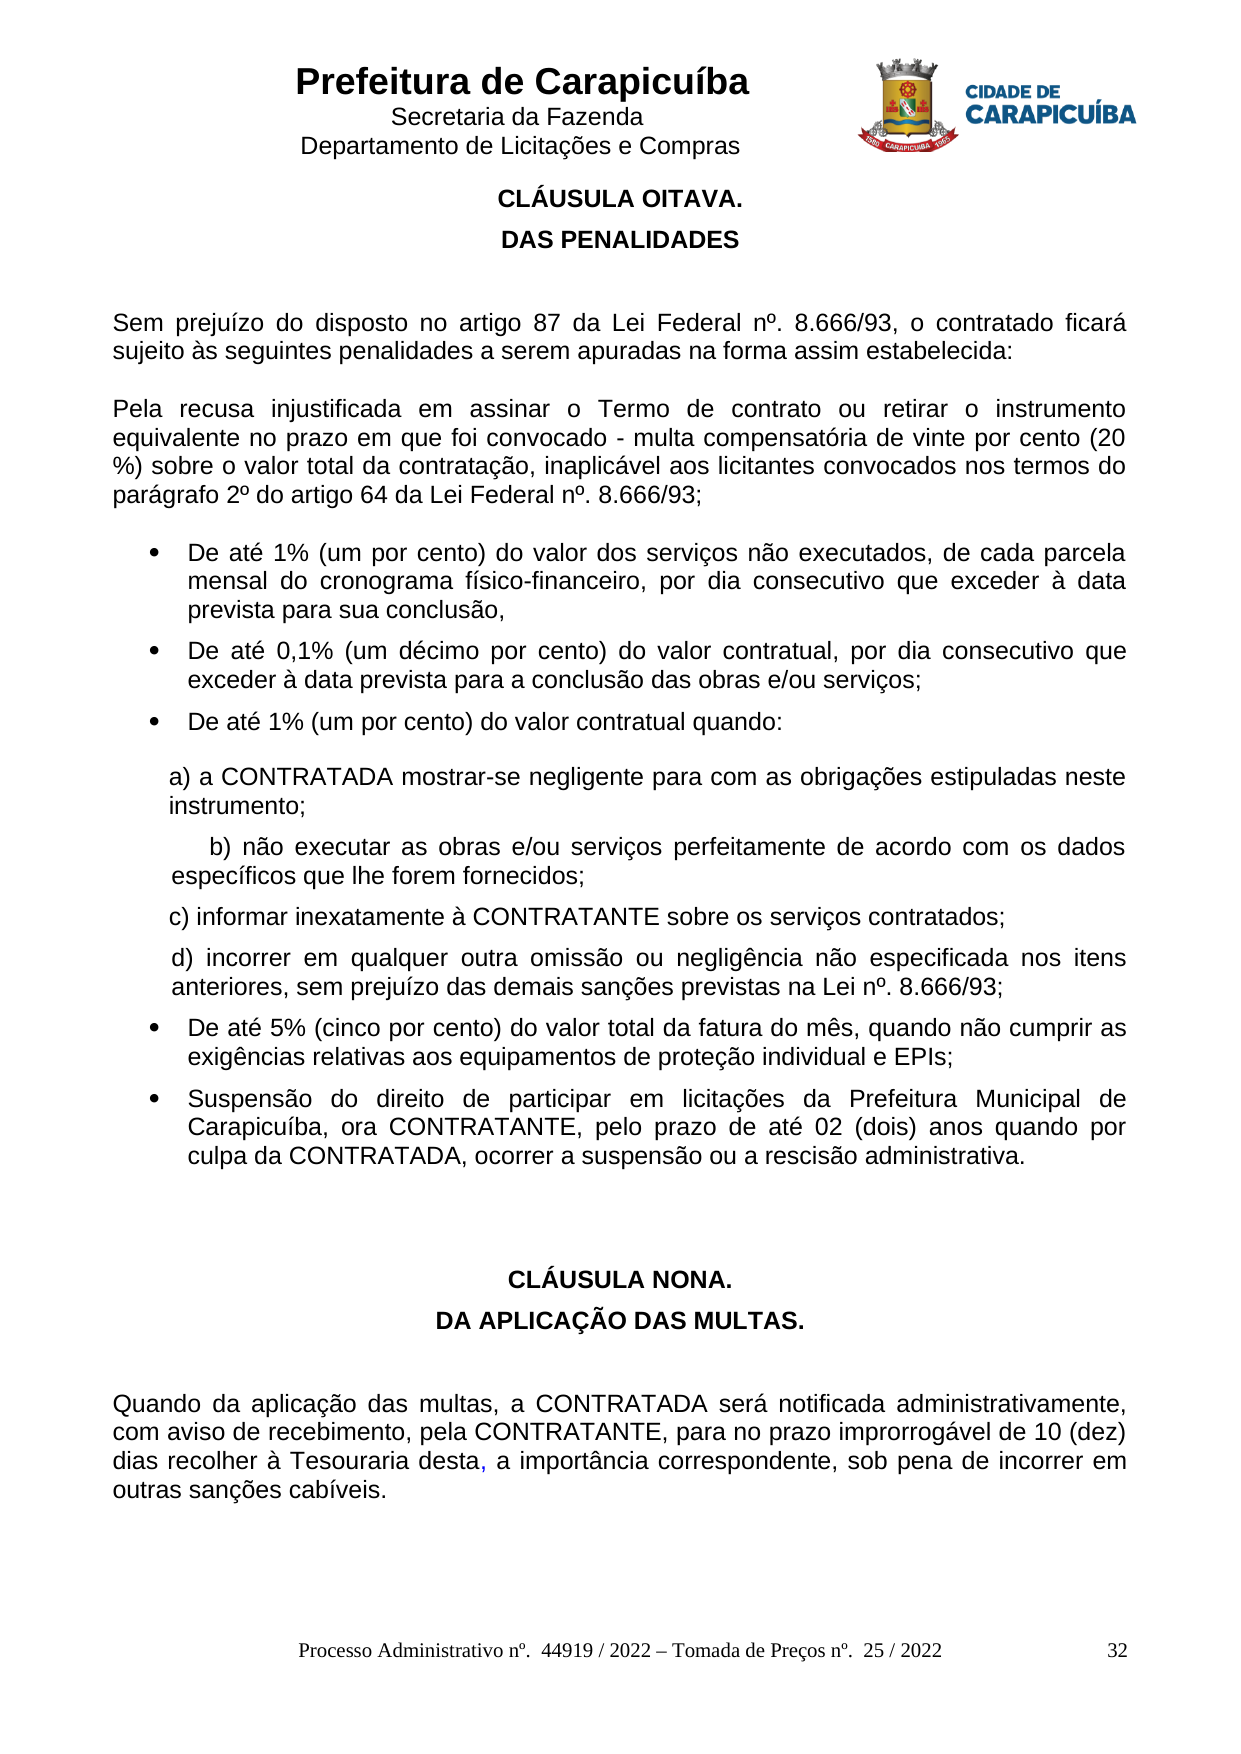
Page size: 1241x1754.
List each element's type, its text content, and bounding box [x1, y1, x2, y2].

text DAS PENALIDADES [112, 225, 1128, 254]
text CLÁUSULA OITAVA. [112, 184, 1128, 212]
text a) a CONTRATADA mostrar-se negligente para com as obrigações estipuladas neste instrumento; [168, 762, 1128, 820]
list De até 0,1% (um décimo por cento) do valor contratual, por dia consecutivo que exceder à data prevista para a conclusão das obras e/ou serviços; [150, 636, 1128, 694]
text c) informar inexatamente à CONTRATANTE sobre os serviços contratados; [168, 902, 1128, 931]
text Sem prejuízo do disposto no artigo 87 da Lei Federal nº. 8.666/93, o contratado ficará sujeito às seguintes penalidades a serem apuradas na forma assim estabelecida: [112, 307, 1128, 365]
text Quando da aplicação das multas, a CONTRATADA será notificada administrativamente, com aviso de recebimento, pela CONTRATANTE, para no prazo improrrogável de 10 (dez) dias recolher à Tesouraria desta, a importância correspondente, sob pena de incorrer em outras sanções cabíveis. [112, 1389, 1128, 1504]
list De até 5% (cinco por cento) do valor total da fatura do mês, quando não cumprir as exigências relativas aos equipamentos de proteção individual e EPIs; [150, 1013, 1128, 1071]
text Pela recusa injustificada em assinar o Termo de contrato ou retirar o instrumento equivalente no prazo em que foi convocado - multa compensatória de vinte por cento (20 %) sobre o valor total da contratação, inaplicável aos licitantes convocados nos termos do parágrafo 2º do artigo 64 da Lei Federal nº. 8.666/93; [112, 394, 1128, 509]
picture [857, 57, 1139, 152]
text d) incorrer em qualquer outra omissão ou negligência não especificada nos itens anteriores, sem prejuízo das demais sanções previstas na Lei nº. 8.666/93; [171, 943, 1128, 1001]
text DA APLICAÇÃO DAS MULTAS. [112, 1306, 1128, 1335]
text b) não executar as obras e/ou serviços perfeitamente de acordo com os dados específicos que lhe forem fornecidos; [112, 832, 1128, 890]
list De até 1% (um por cento) do valor contratual quando: [150, 706, 1128, 735]
list De até 1% (um por cento) do valor dos serviços não executados, de cada parcela mensal do cronograma físico-financeiro, por dia consecutivo que exceder à data prevista para sua conclusão, [150, 537, 1128, 624]
list Suspensão do direito de participar em licitações da Prefeitura Municipal de Carapicuíba, ora CONTRATANTE, pelo prazo de até 02 (dois) anos quando por culpa da CONTRATADA, ocorrer a suspensão ou a rescisão administrativa. [150, 1083, 1128, 1170]
text CLÁUSULA NONA. [112, 1265, 1128, 1294]
